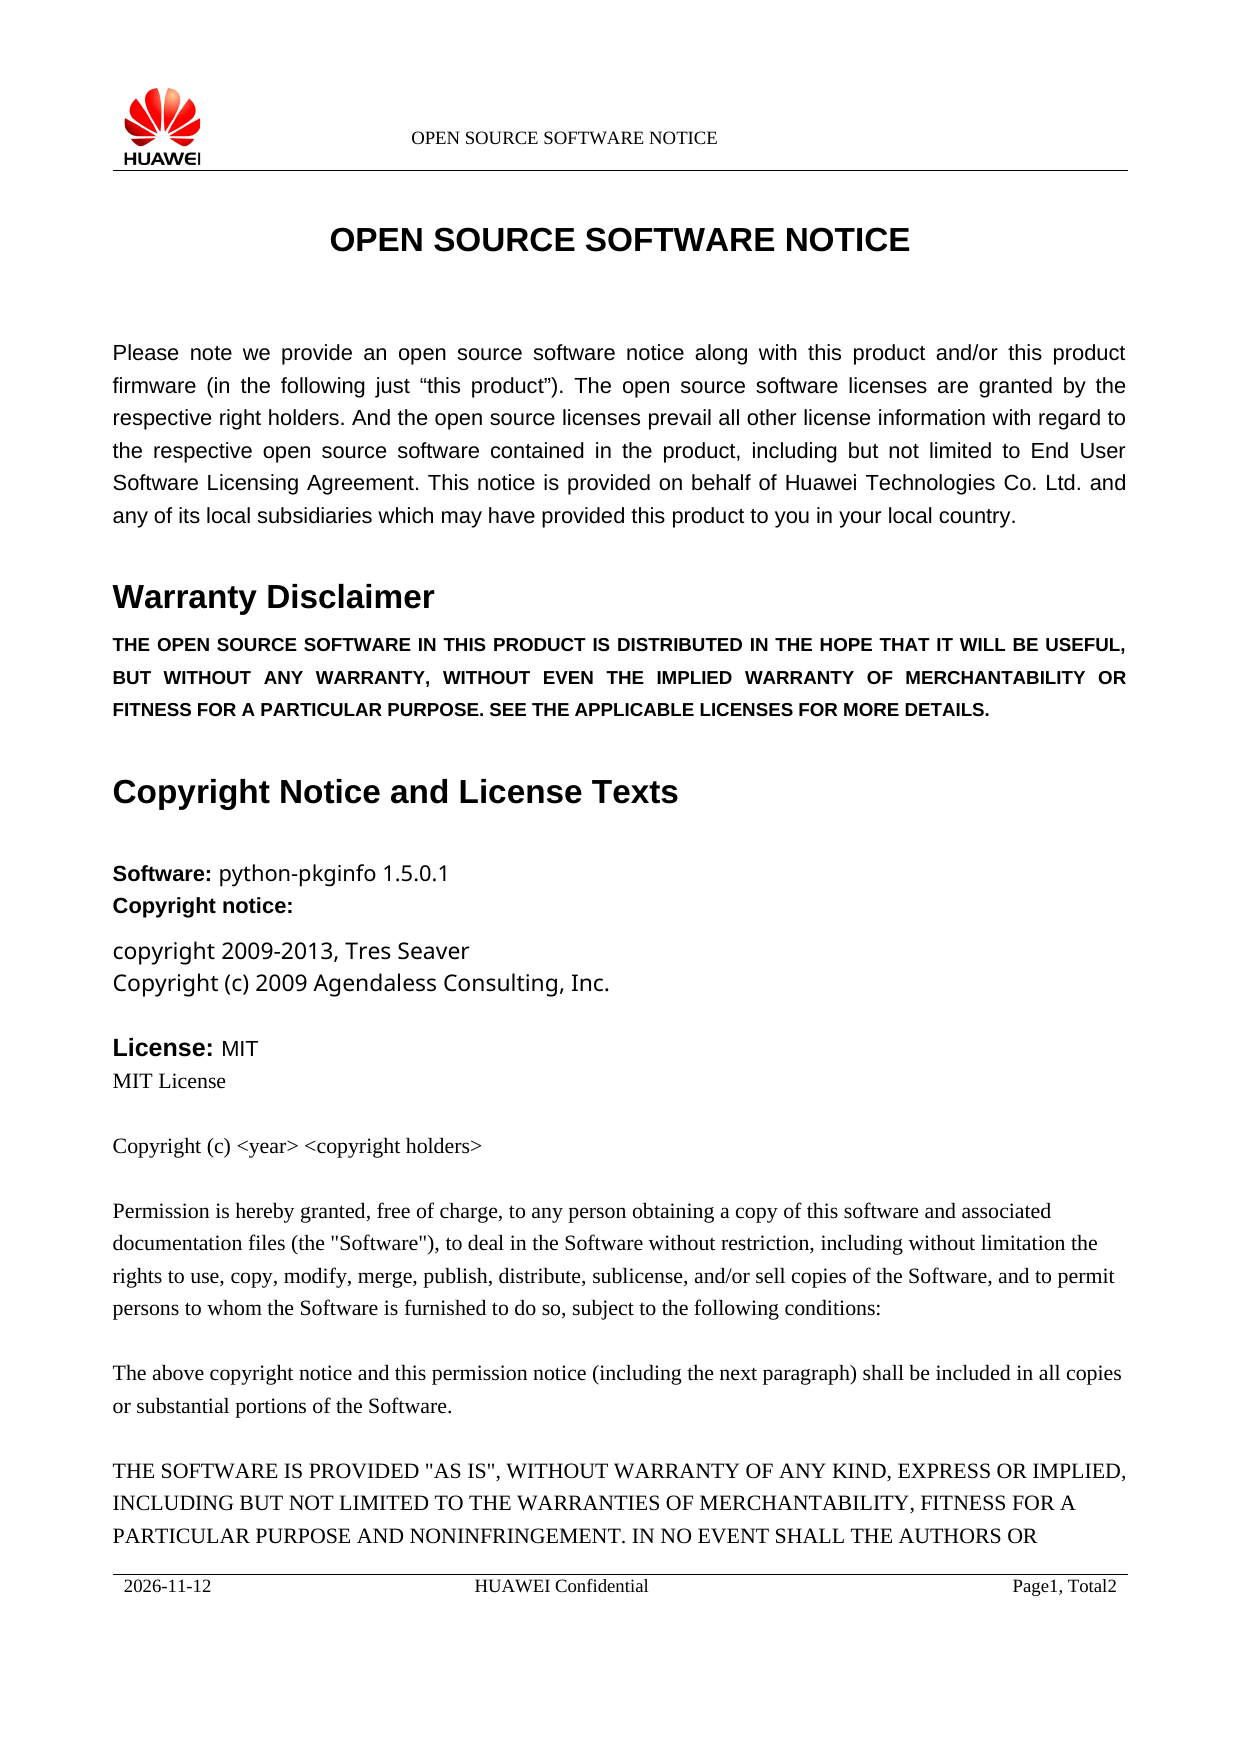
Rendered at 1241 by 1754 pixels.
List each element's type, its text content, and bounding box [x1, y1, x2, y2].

text Warranty Disclaimer [112, 564, 1128, 629]
text License: MIT [112, 1031, 1128, 1064]
text copyright 2009-2013, Tres Seaver Copyright (c) 2009 Agendaless Consulting, Inc. [112, 934, 1128, 1031]
text Please note we provide an open source software notice along with this product and/or this product firmware (in the following just “this product”). The open source software licenses are granted by the respective right holders. And the open source licenses prevail all other license information with regard to the respective open source software contained in the product, including but not limited to End User Software Licensing Agreement. This notice is provided on behalf of Huawei Technologies Co. Ltd. and any of its local subsidiaries which may have provided this product to you in your local country. [112, 336, 1128, 531]
text Copyright Notice and License Texts [112, 759, 1128, 824]
text The open source software in this product is distributed in the hope that it will be useful, but WITHOUT ANY WARRANTY, without even the implied warranty of MERCHANTABILITY or FITNESS FOR A PARTICULAR PURPOSE. See the applicable licenses for more details. [112, 629, 1128, 726]
picture [124, 88, 201, 165]
title Software: python-pkginfo 1.5.0.1 [112, 856, 1128, 889]
text Copyright notice: [112, 889, 1128, 921]
text OPEN SOURCE SOFTWARE NOTICE [112, 206, 1128, 271]
